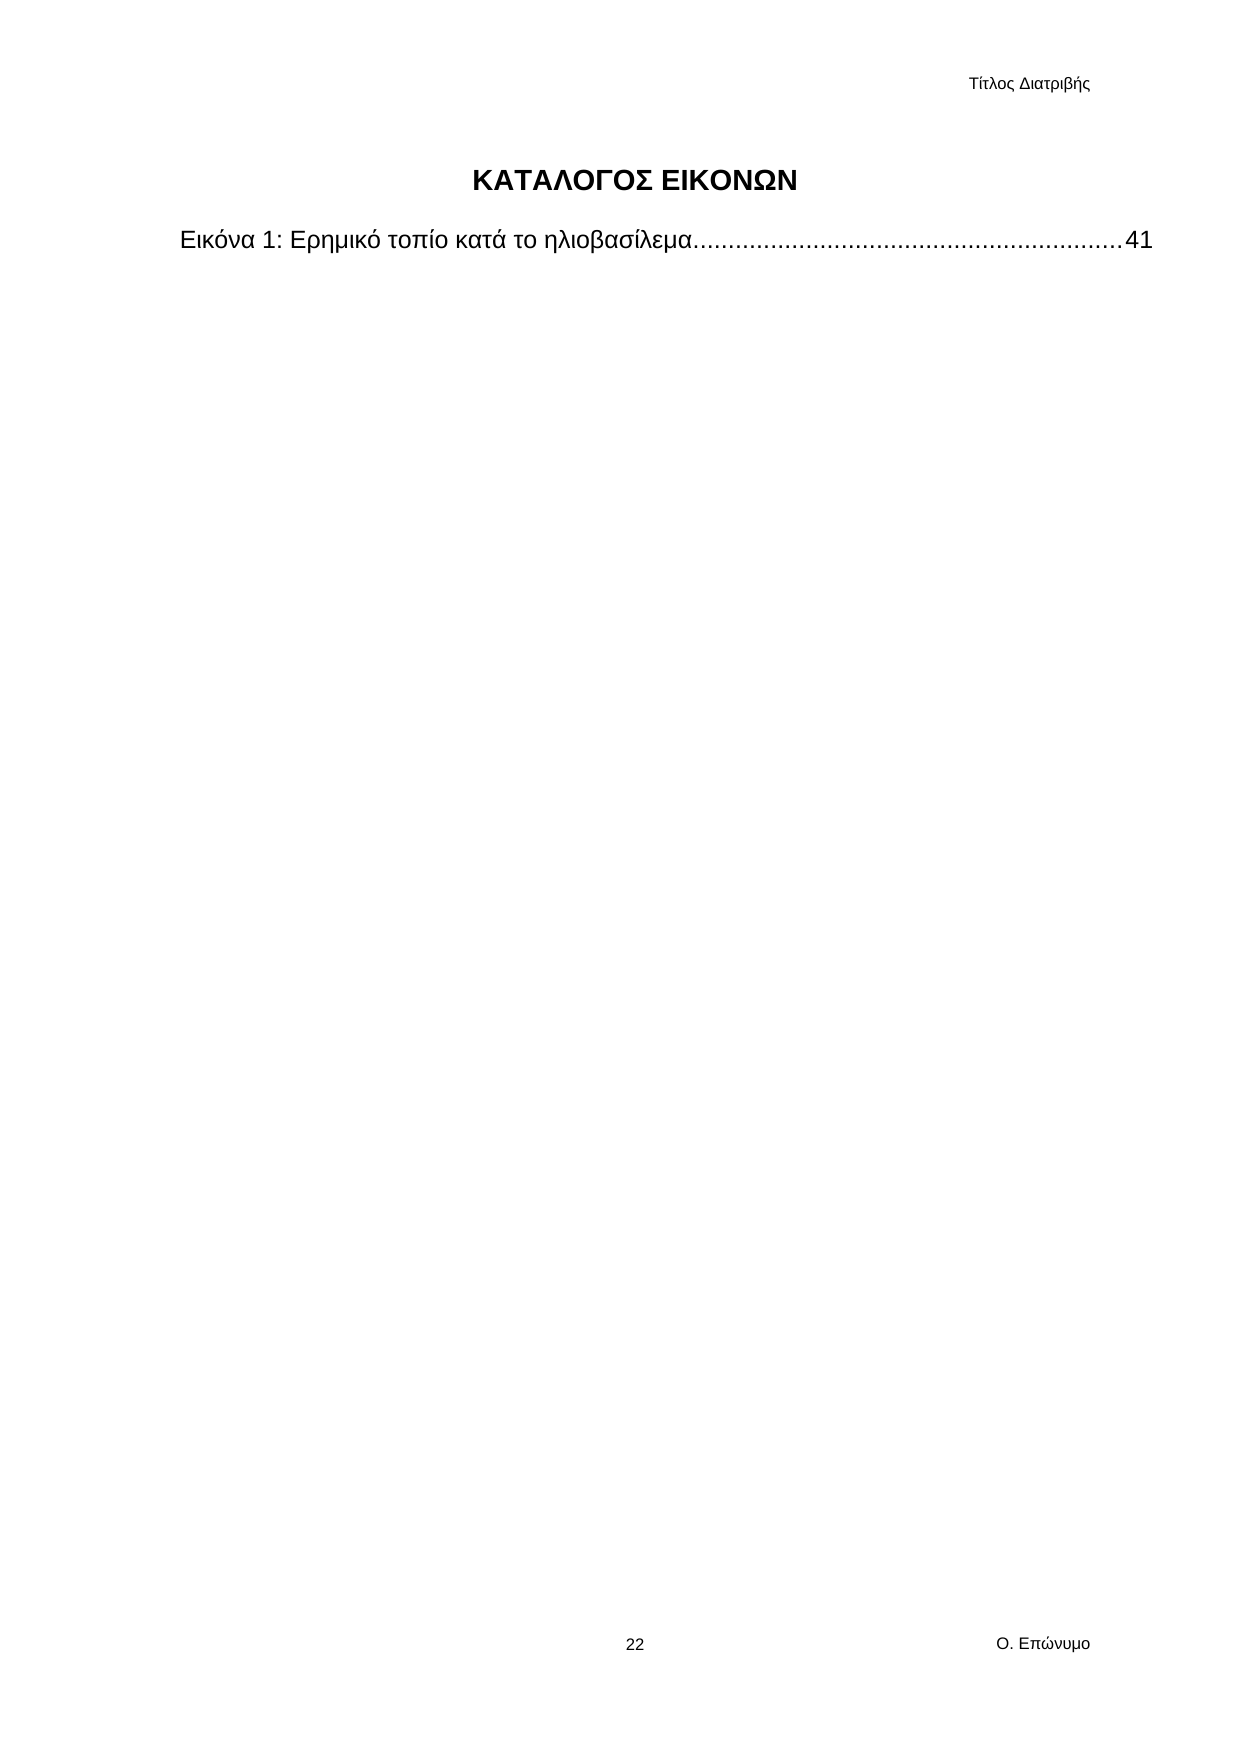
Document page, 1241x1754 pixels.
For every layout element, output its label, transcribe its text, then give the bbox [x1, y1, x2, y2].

text Εικόνα 1: Ερημικό τοπίο κατά το ηλιοβασίλεμα 41 [179, 225, 1090, 254]
text ΚΑΤΑΛΟΓΟΣ ΕΙΚΟΝΩΝ [179, 162, 1090, 196]
